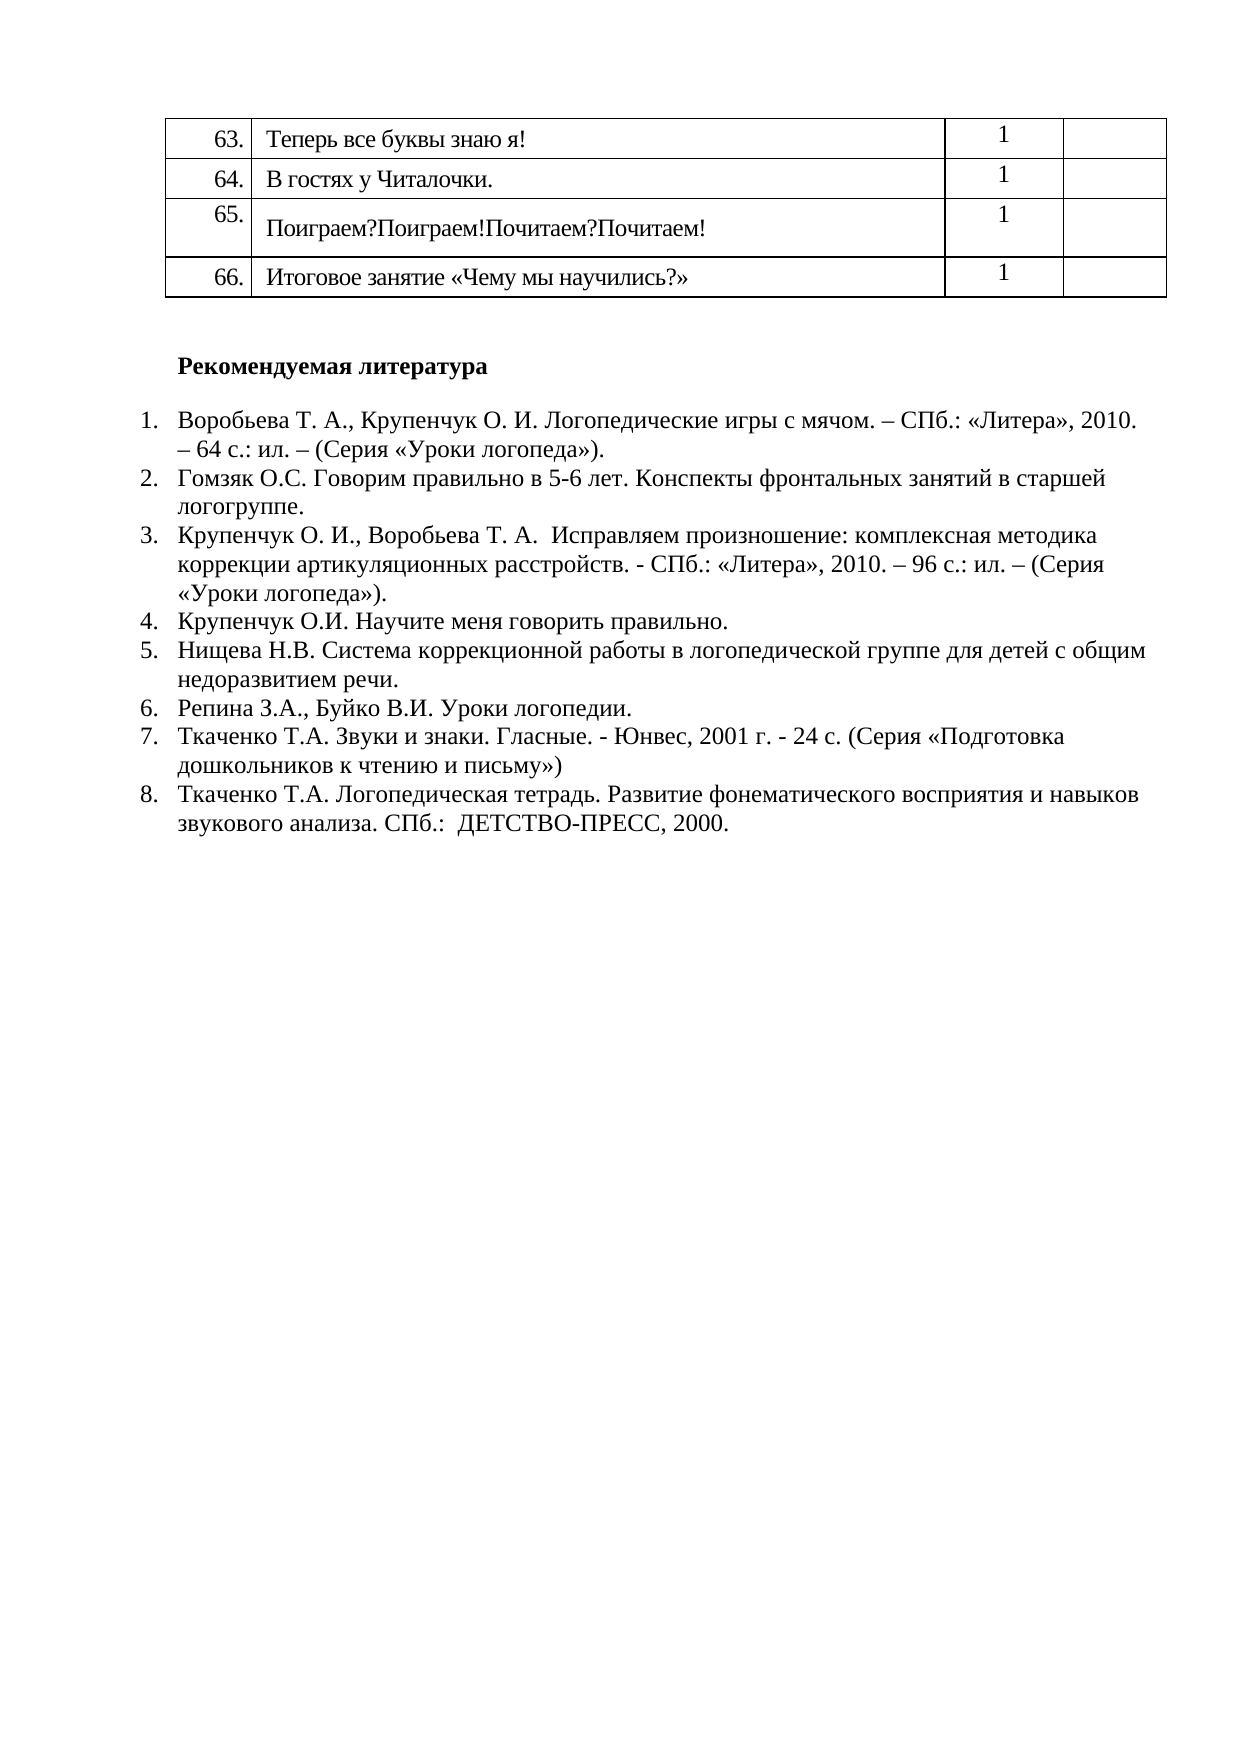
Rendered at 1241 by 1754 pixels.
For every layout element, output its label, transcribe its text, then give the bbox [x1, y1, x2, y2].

list Воробьева Т. А., Крупенчук О. И. Логопедические игры с мячом. – СПб.: «Литера», 2010. – 64 с.: ил. – (Серия «Уроки логопеда»). [140, 405, 1152, 463]
table_cell [166, 258, 251, 296]
table_cell 1 [946, 258, 1063, 296]
text Рекомендуемая литература [177, 351, 1152, 380]
table_cell [1064, 199, 1166, 256]
list Нищева Н.В. Система коррекционной работы в логопедической группе для детей с общим недоразвитием речи. [140, 635, 1152, 693]
table_cell 1 [946, 159, 1063, 198]
list Крупенчук О. И., Воробьева Т. А. Исправляем произношение: комплексная методика коррекции артикуляционных расстройств. - СПб.: «Литера», 2010. – 96 с.: ил. – (Серия «Уроки логопеда»). [140, 520, 1152, 606]
list Ткаченко Т.А. Звуки и знаки. Гласные. - Юнвес, 2001 г. - 24 с. (Серия «Подготовка дошкольников к чтению и письму») [140, 721, 1152, 779]
table_cell [1064, 159, 1166, 198]
table_cell [1064, 119, 1166, 158]
table_cell [166, 119, 251, 158]
table_cell 1 [946, 199, 1063, 256]
table_cell [166, 199, 251, 256]
table_cell Теперь все буквы знаю я! [252, 119, 944, 158]
table_cell [1064, 258, 1166, 296]
list Крупенчук О.И. Научите меня говорить правильно. [140, 606, 1152, 635]
table_cell Итоговое занятие «Чему мы научились?» [252, 258, 944, 296]
table_cell В гостях у Читалочки. [252, 159, 944, 198]
table_cell [166, 159, 251, 198]
list Репина З.А., Буйко В.И. Уроки логопедии. [140, 693, 1152, 721]
list Гомзяк О.С. Говорим правильно в 5-6 лет. Конспекты фронтальных занятий в старшей логогруппе. [140, 463, 1152, 520]
table_cell Поиграем?Поиграем!Почитаем?Почитаем! [252, 199, 944, 256]
list Ткаченко Т.А. Логопедическая тетрадь. Развитие фонематического восприятия и навыков звукового анализа. СПб.: ДЕТСТВО-ПРЕСС, 2000. [140, 779, 1152, 836]
table_cell 1 [946, 119, 1063, 158]
